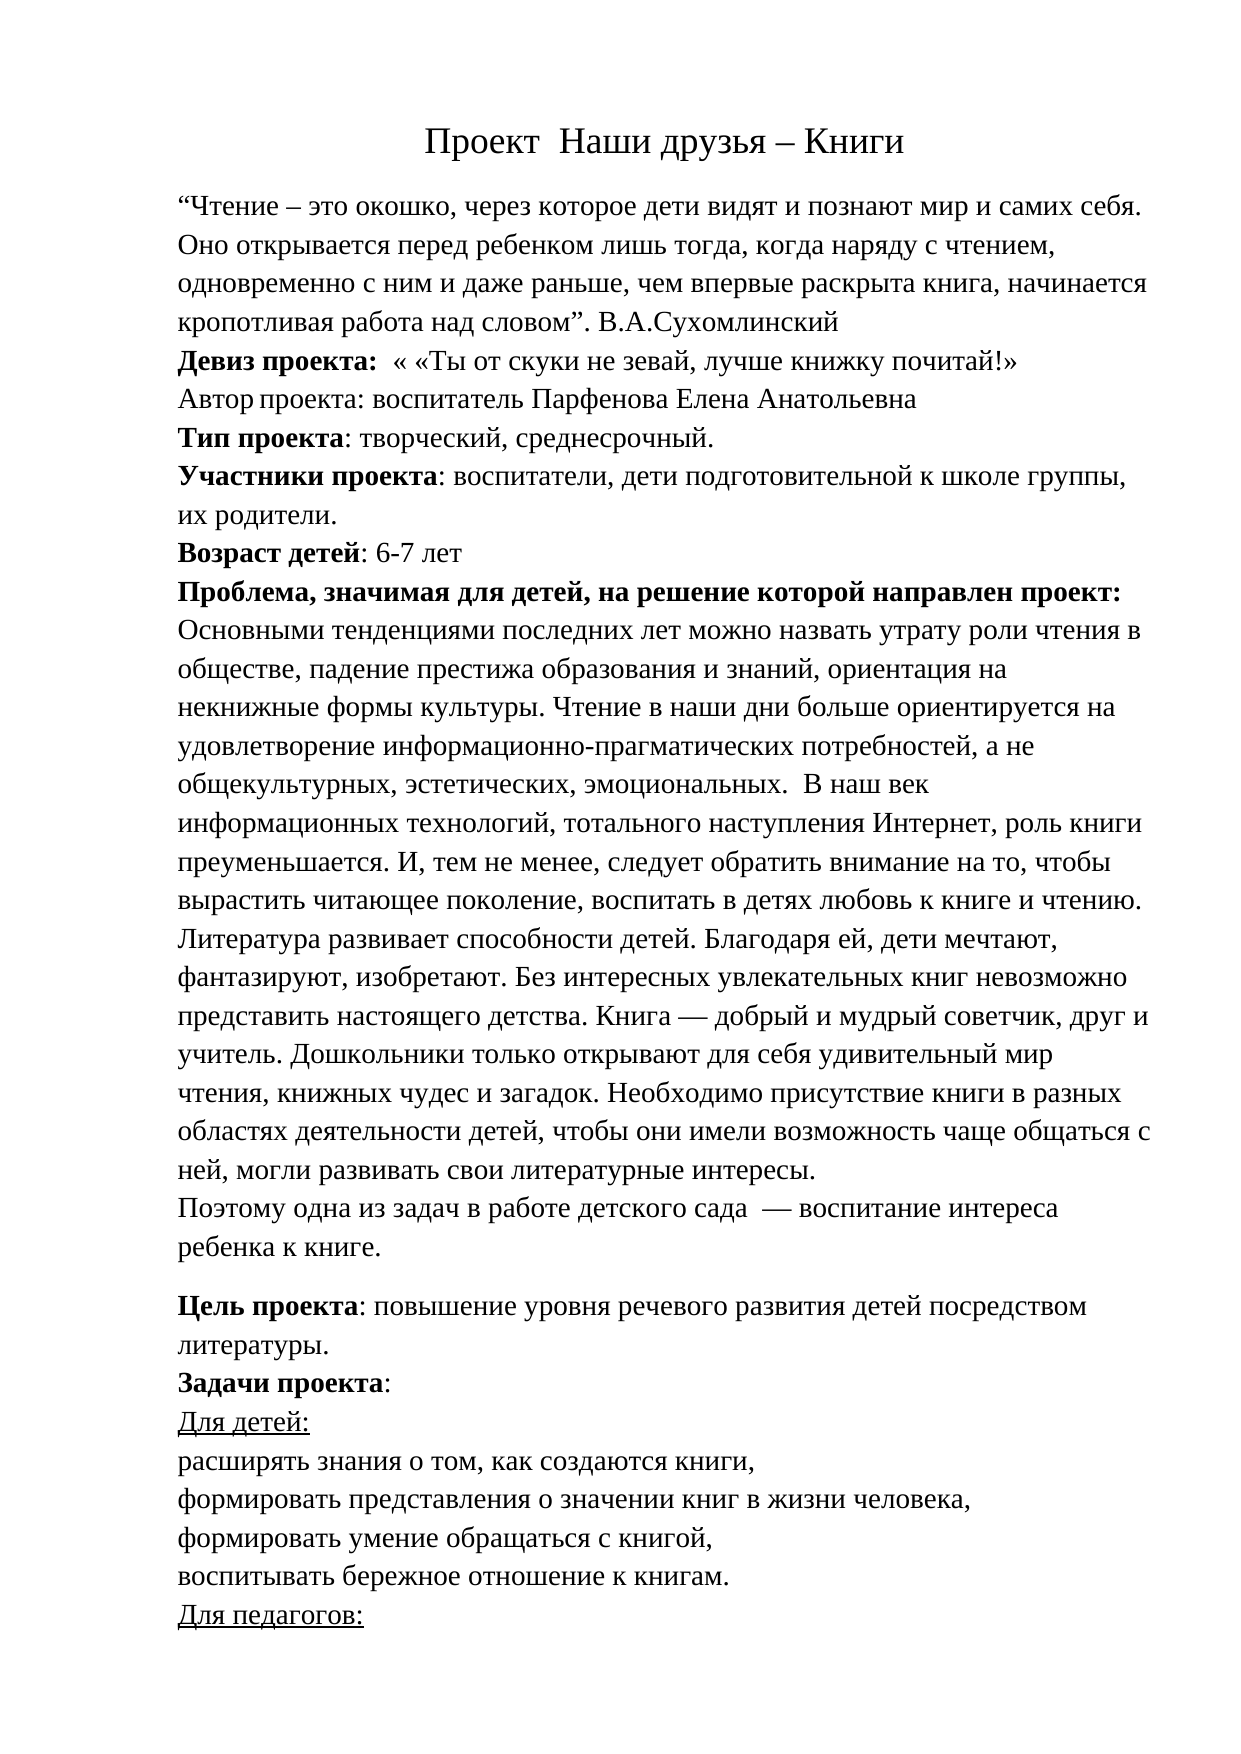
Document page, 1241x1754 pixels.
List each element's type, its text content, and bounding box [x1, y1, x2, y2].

text “Чтение – это окошко, через которое дети видят и познают мир и самих себя. Оно открывается перед ребенком лишь тогда, когда наряду с чтением, одновременно с ним и даже раньше, чем впервые раскрыта книга, начинается кропотливая работа над словом”. В.А.Сухомлинский Девиз проекта: « «Ты от скуки не зевай, лучше книжку почитай!» Автор проекта: воспитатель Парфенова Елена Анатольевна Тип проекта: творческий, среднесрочный. Участники проекта: воспитатели, дети подготовительной к школе группы, их родители. Возраст детей: 6-7 лет Проблема, значимая для детей, на решение которой направлен проект: Основными тенденциями последних лет можно назвать утрату роли чтения в обществе, падение престижа образования и знаний, ориентация на некнижные формы культуры. Чтение в наши дни больше ориентируется на удовлетворение информационно-прагматических потребностей, а не общекультурных, эстетических, эмоциональных. В наш век информационных технологий, тотального наступления Интернет, роль книги преуменьшается. И, тем не менее, следует обратить внимание на то, чтобы вырастить читающее поколение, воспитать в детях любовь к книге и чтению. Литература развивает способности детей. Благодаря ей, дети мечтают, фантазируют, изобретают. Без интересных увлекательных книг невозможно представить настоящего детства. Книга — добрый и мудрый советчик, друг и учитель. Дошкольники только открывают для себя удивительный мир чтения, книжных чудес и загадок. Необходимо присутствие книги в разных областях деятельности детей, чтобы они имели возможность чаще общаться с ней, могли развивать свои литературные интересы. Поэтому одна из задач в работе детского сада — воспитание интереса ребенка к книге. [177, 188, 1152, 1263]
text Проект Наши друзья – Книги [177, 118, 1152, 161]
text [177, 1288, 1152, 1630]
